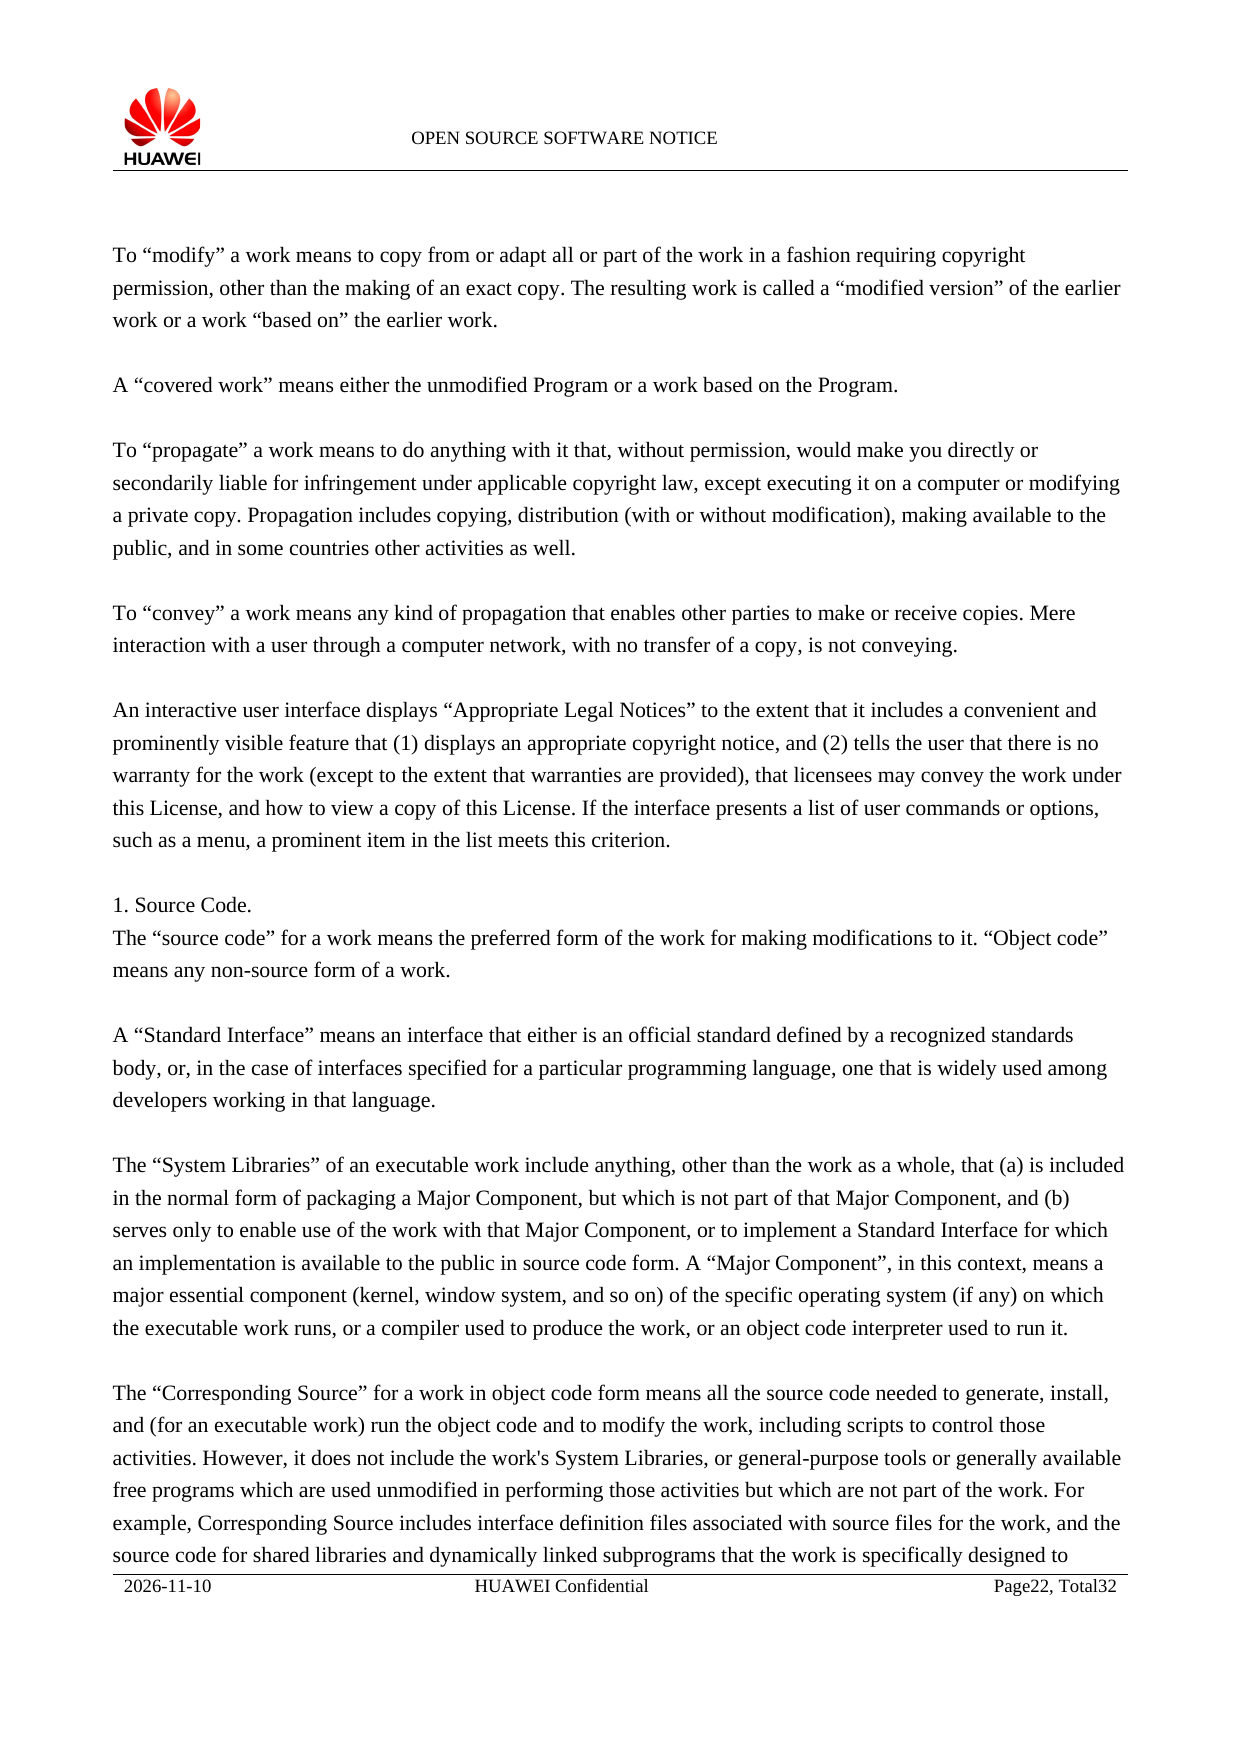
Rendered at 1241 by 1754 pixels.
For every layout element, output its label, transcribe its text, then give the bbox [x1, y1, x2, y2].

text To “convey” a work means any kind of propagation that enables other parties to make or receive copies. Mere interaction with a user through a computer network, with no transfer of a copy, is not conveying. [112, 596, 1128, 661]
text To “modify” a work means to copy from or adapt all or part of the work in a fashion requiring copyright permission, other than the making of an exact copy. The resulting work is called a “modified version” of the earlier work or a work “based on” the earlier work. [112, 239, 1128, 336]
text The “source code” for a work means the preferred form of the work for making modifications to it. “Object code” means any non-source form of a work. [112, 921, 1128, 986]
text A “covered work” means either the unmodified Program or a work based on the Program. [112, 369, 1128, 401]
text A “Standard Interface” means an interface that either is an official standard defined by a recognized standards body, or, in the case of interfaces specified for a particular programming language, one that is widely used among developers working in that language. [112, 1019, 1128, 1116]
text An interactive user interface displays “Appropriate Legal Notices” to the extent that it includes a convenient and prominently visible feature that (1) displays an appropriate copyright notice, and (2) tells the user that there is no warranty for the work (except to the extent that warranties are provided), that licensees may convey the work under this License, and how to view a copy of this License. If the interface presents a list of user commands or options, such as a menu, a prominent item in the list meets this criterion. [112, 694, 1128, 856]
picture [124, 88, 201, 165]
text The “System Libraries” of an executable work include anything, other than the work as a whole, that (a) is included in the normal form of packaging a Major Component, but which is not part of that Major Component, and (b) serves only to enable use of the work with that Major Component, or to implement a Standard Interface for which an implementation is available to the public in source code form. A “Major Component”, in this context, means a major essential component (kernel, window system, and so on) of the specific operating system (if any) on which the executable work runs, or a compiler used to produce the work, or an object code interpreter used to run it. [112, 1149, 1128, 1344]
text To “propagate” a work means to do anything with it that, without permission, would make you directly or secondarily liable for infringement under applicable copyright law, except executing it on a computer or modifying a private copy. Propagation includes copying, distribution (with or without modification), making available to the public, and in some countries other activities as well. [112, 434, 1128, 564]
text 1. Source Code. [112, 889, 1128, 921]
